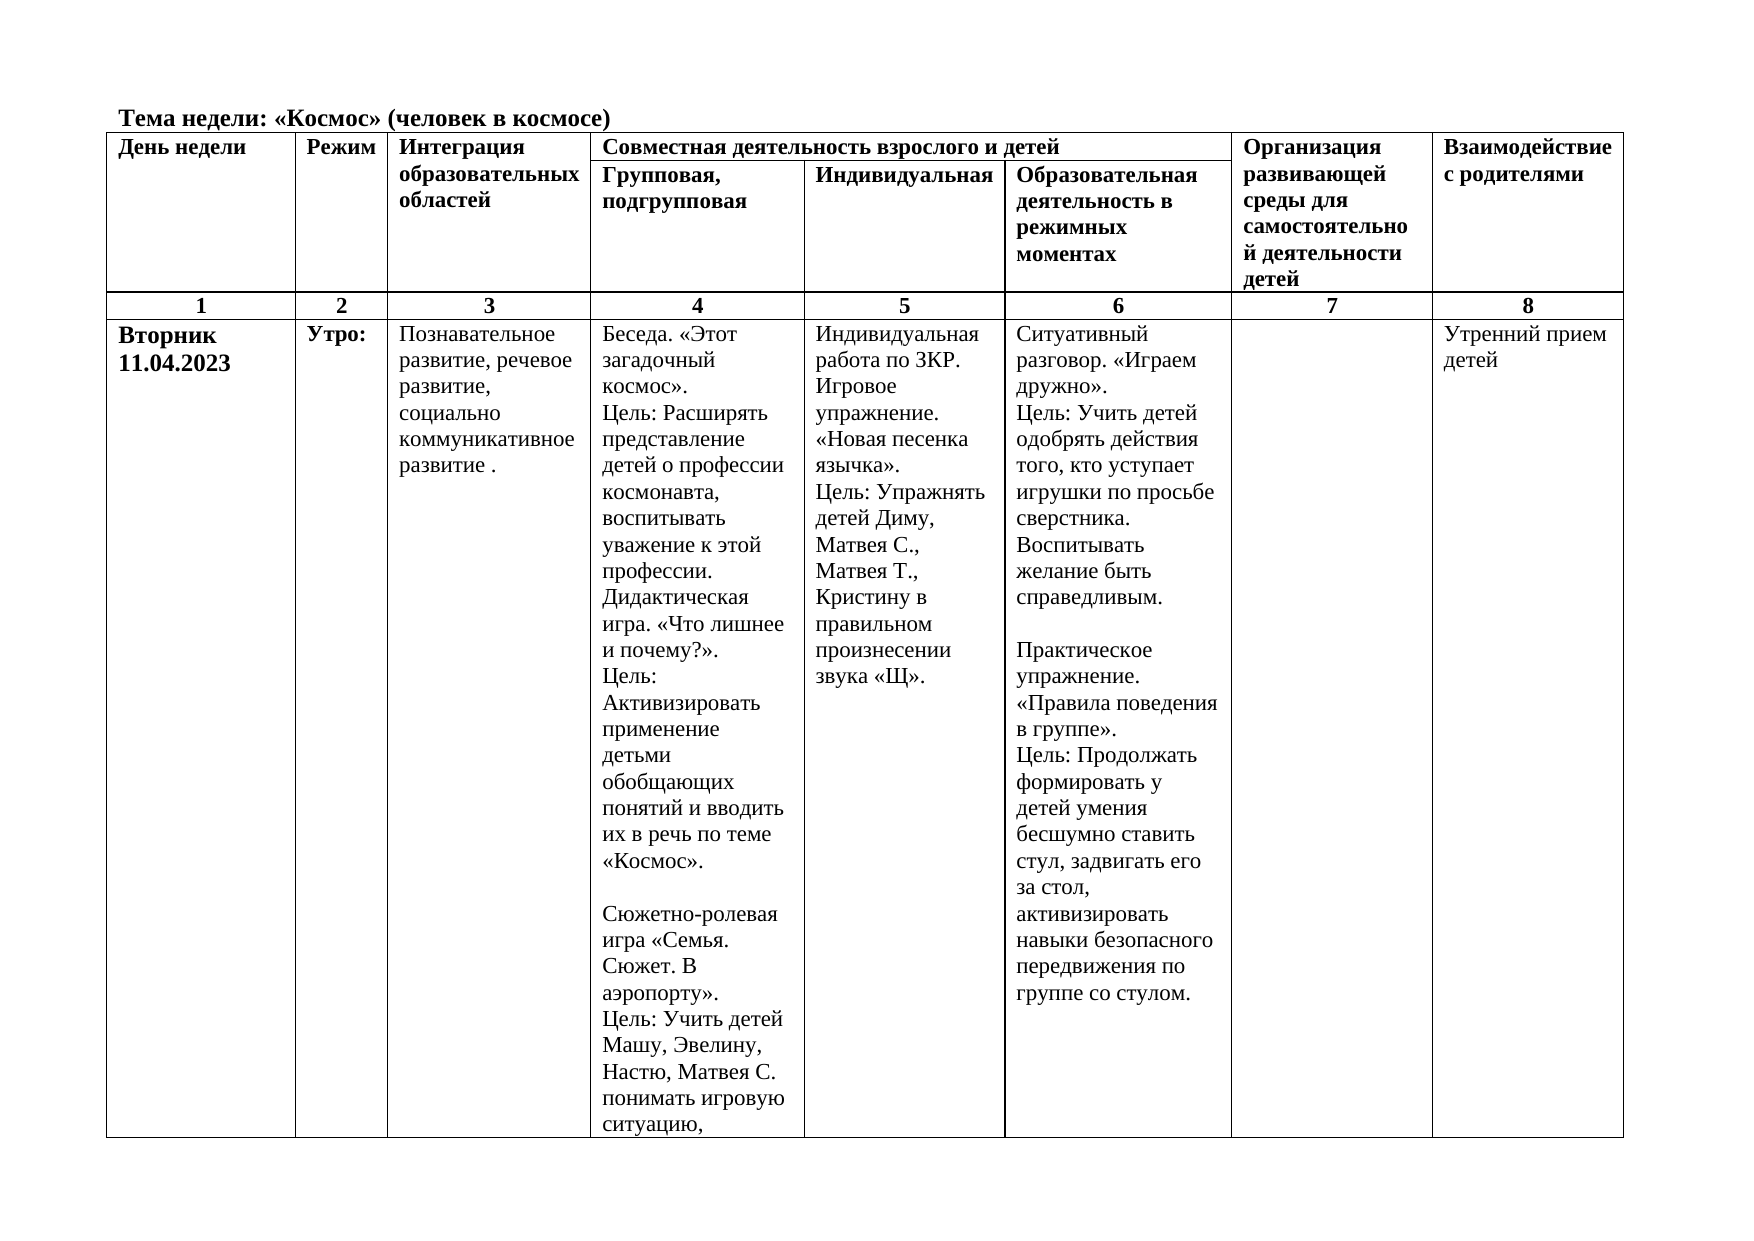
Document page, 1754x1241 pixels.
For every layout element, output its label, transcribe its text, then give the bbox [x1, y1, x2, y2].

table_cell 2 [296, 293, 387, 319]
table_header Режим [296, 133, 387, 291]
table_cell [388, 320, 590, 1137]
table_cell Индивидуальная [805, 161, 1004, 291]
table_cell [1433, 320, 1623, 1137]
table_cell 4 [591, 293, 804, 319]
table_cell 7 [1232, 293, 1432, 319]
table_header Интеграция образовательных областей [388, 133, 590, 291]
table_header День недели [107, 133, 295, 291]
table_cell 6 [1006, 293, 1231, 319]
table_cell 8 [1433, 293, 1623, 319]
table_cell Образовательная деятельность в режимных моментах [1006, 161, 1231, 291]
table_header Совместная деятельность взрослого и детей [591, 133, 1231, 159]
table_cell Групповая, подгрупповая [591, 161, 804, 291]
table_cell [1006, 320, 1231, 1137]
table_cell 5 [805, 293, 1004, 319]
table_cell [1232, 320, 1432, 1137]
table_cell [591, 320, 804, 1137]
table_cell Вторник 11.04.2023 [107, 320, 295, 1137]
table_cell 3 [388, 293, 590, 319]
text Тема недели: «Космос» (человек в космосе) [118, 103, 1636, 132]
table_header Организация развивающей среды для самостоятельной деятельности детей [1232, 133, 1432, 291]
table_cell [805, 320, 1004, 1137]
table_cell 1 [107, 293, 295, 319]
table_cell Утро: [296, 320, 387, 1137]
table_header Взаимодействие с родителями [1433, 133, 1623, 291]
